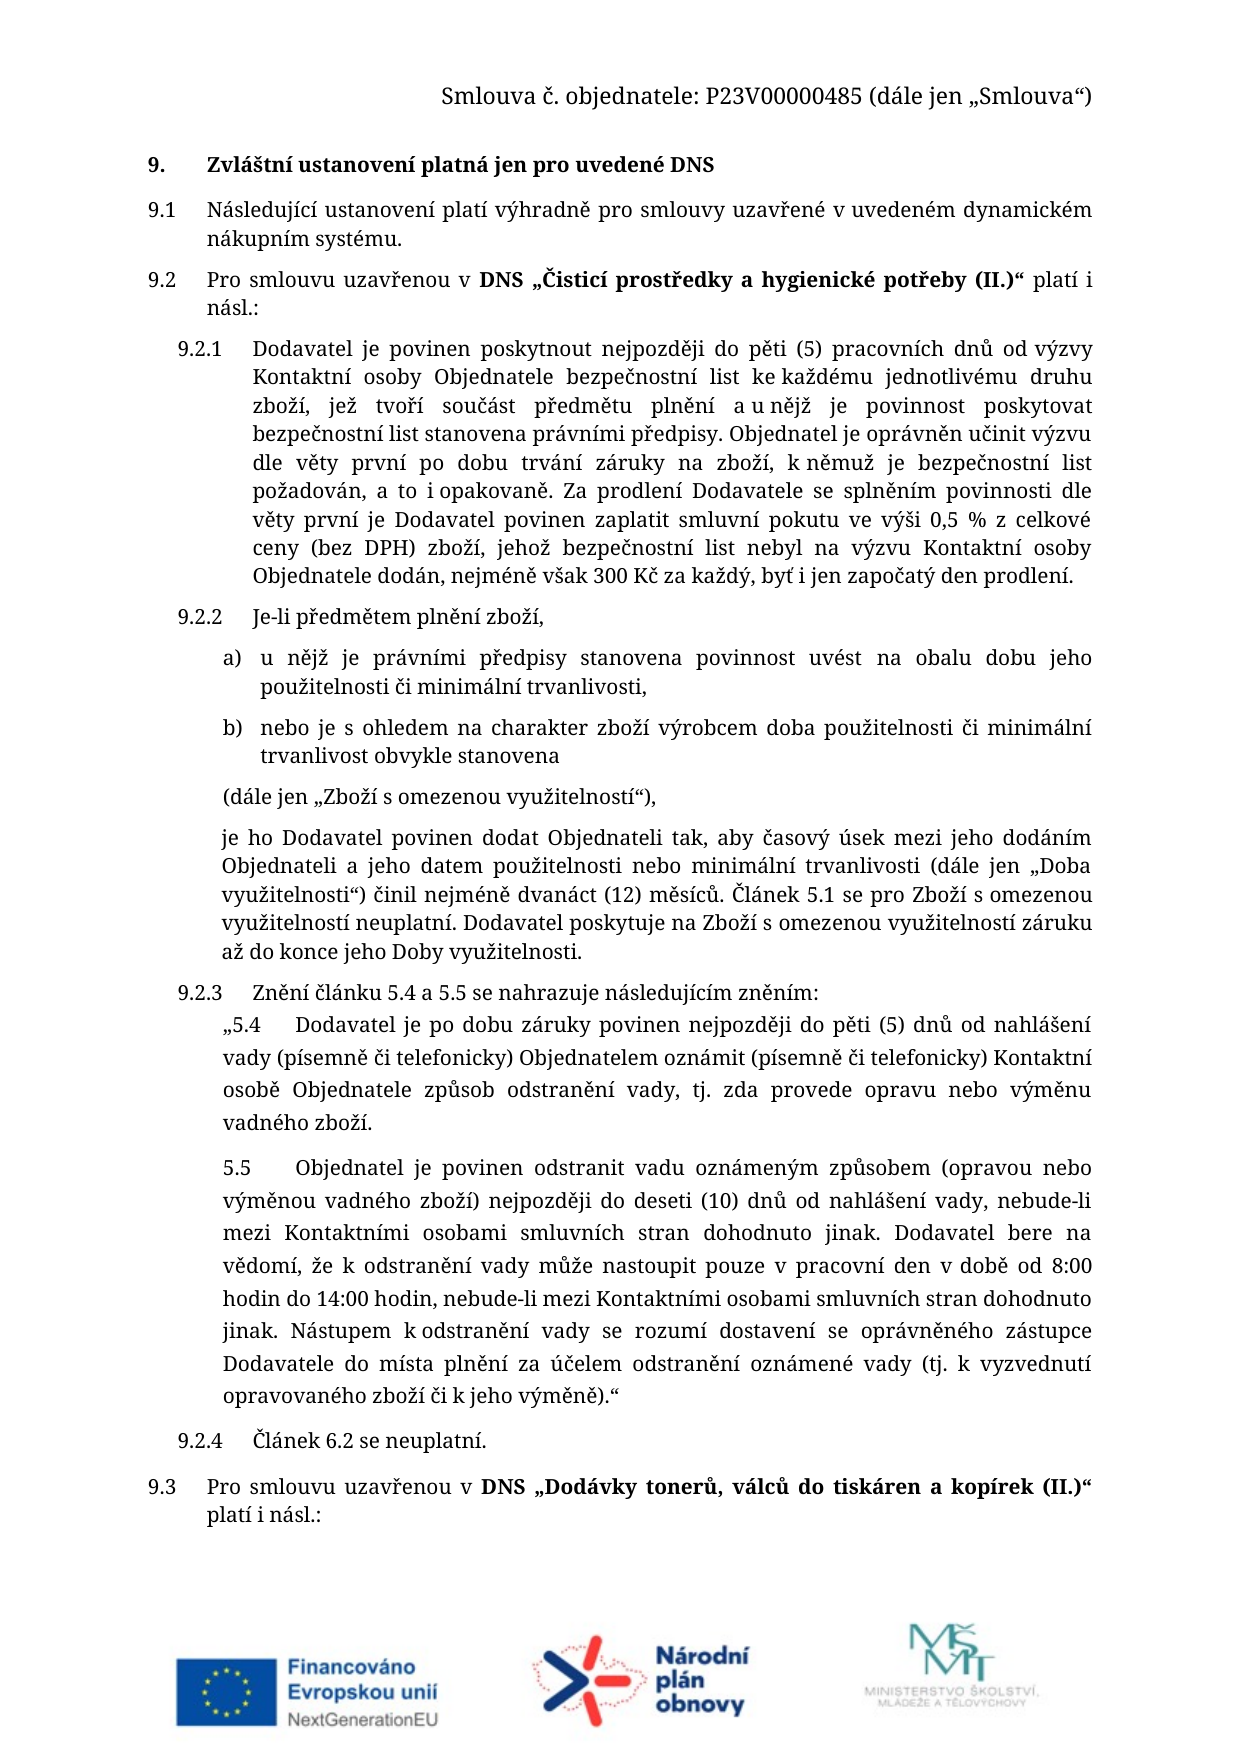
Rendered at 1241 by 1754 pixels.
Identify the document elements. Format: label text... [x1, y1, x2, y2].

picture [147, 1577, 1093, 1754]
list Článek 6.2 se neuplatní. [177, 1427, 1093, 1455]
list Zvláštní ustanovení platná jen pro uvedené DNS [148, 150, 1093, 179]
list nebo je s ohledem na charakter zboží výrobcem doba použitelnosti či minimální trvanlivost obvykle stanovena [223, 713, 1093, 770]
list u nějž je právními předpisy stanovena povinnost uvést na obalu dobu jeho použitelnosti či minimální trvanlivosti, [223, 643, 1093, 700]
list Následující ustanovení platí výhradně pro smlouvy uzavřené v uvedeném dynamickém nákupním systému. [148, 195, 1093, 252]
list 5.5 Objednatel je povinen odstranit vadu oznámeným způsobem (opravou nebo výměnou vadného zboží) nejpozději do deseti (10) dnů od nahlášení vady, nebude-li mezi Kontaktními osobami smluvních stran dohodnuto jinak. Dodavatel bere na vědomí, že k odstranění vady může nastoupit pouze v pracovní den v době od 8:00 hodin do 14:00 hodin, nebude-li mezi Kontaktními osobami smluvních stran dohodnuto jinak. Nástupem k odstranění vady se rozumí dostavení se oprávněného zástupce Dodavatele do místa plnění za účelem odstranění oznámené vady (tj. k vyzvednutí opravovaného zboží či k jeho výměně).“ [223, 1153, 1093, 1410]
list Pro smlouvu uzavřenou v DNS „Dodávky tonerů, válců do tiskáren a kopírek (II.)“ platí i násl.: [148, 1472, 1093, 1529]
list Znění článku 5.4 a 5.5 se nahrazuje následujícím zněním: [177, 978, 1093, 1006]
list „5.4 Dodavatel je po dobu záruky povinen nejpozději do pěti (5) dnů od nahlášení vady (písemně či telefonicky) Objednatelem oznámit (písemně či telefonicky) Kontaktní osobě Objednatele způsob odstranění vady, tj. zda provede opravu nebo výměnu vadného zboží. [223, 1010, 1093, 1137]
text (dále jen „Zboží s omezenou využitelností“), [223, 782, 1093, 811]
list Je-li předmětem plnění zboží, [177, 602, 1093, 631]
list Pro smlouvu uzavřenou v DNS „Čisticí prostředky a hygienické potřeby (II.)“ platí i násl.: [148, 265, 1093, 322]
text je ho Dodavatel povinen dodat Objednateli tak, aby časový úsek mezi jeho dodáním Objednateli a jeho datem použitelnosti nebo minimální trvanlivosti (dále jen „Doba využitelnosti“) činil nejméně dvanáct (12) měsíců. Článek 5.1 se pro Zboží s omezenou využitelností neuplatní. Dodavatel poskytuje na Zboží s omezenou využitelností záruku až do konce jeho Doby využitelnosti. [221, 823, 1093, 965]
list Dodavatel je povinen poskytnout nejpozději do pěti (5) pracovních dnů od výzvy Kontaktní osoby Objednatele bezpečnostní list ke každému jednotlivému druhu zboží, jež tvoří součást předmětu plnění a u nějž je povinnost poskytovat bezpečnostní list stanovena právními předpisy. Objednatel je oprávněn učinit výzvu dle věty první po dobu trvání záruky na zboží, k němuž je bezpečnostní list požadován, a to i opakovaně. Za prodlení Dodavatele se splněním povinnosti dle věty první je Dodavatel povinen zaplatit smluvní pokutu ve výši 0,5 % z celkové ceny (bez DPH) zboží, jehož bezpečnostní list nebyl na výzvu Kontaktní osoby Objednatele dodán, nejméně však 300 Kč za každý, byť i jen započatý den prodlení. [177, 334, 1093, 590]
